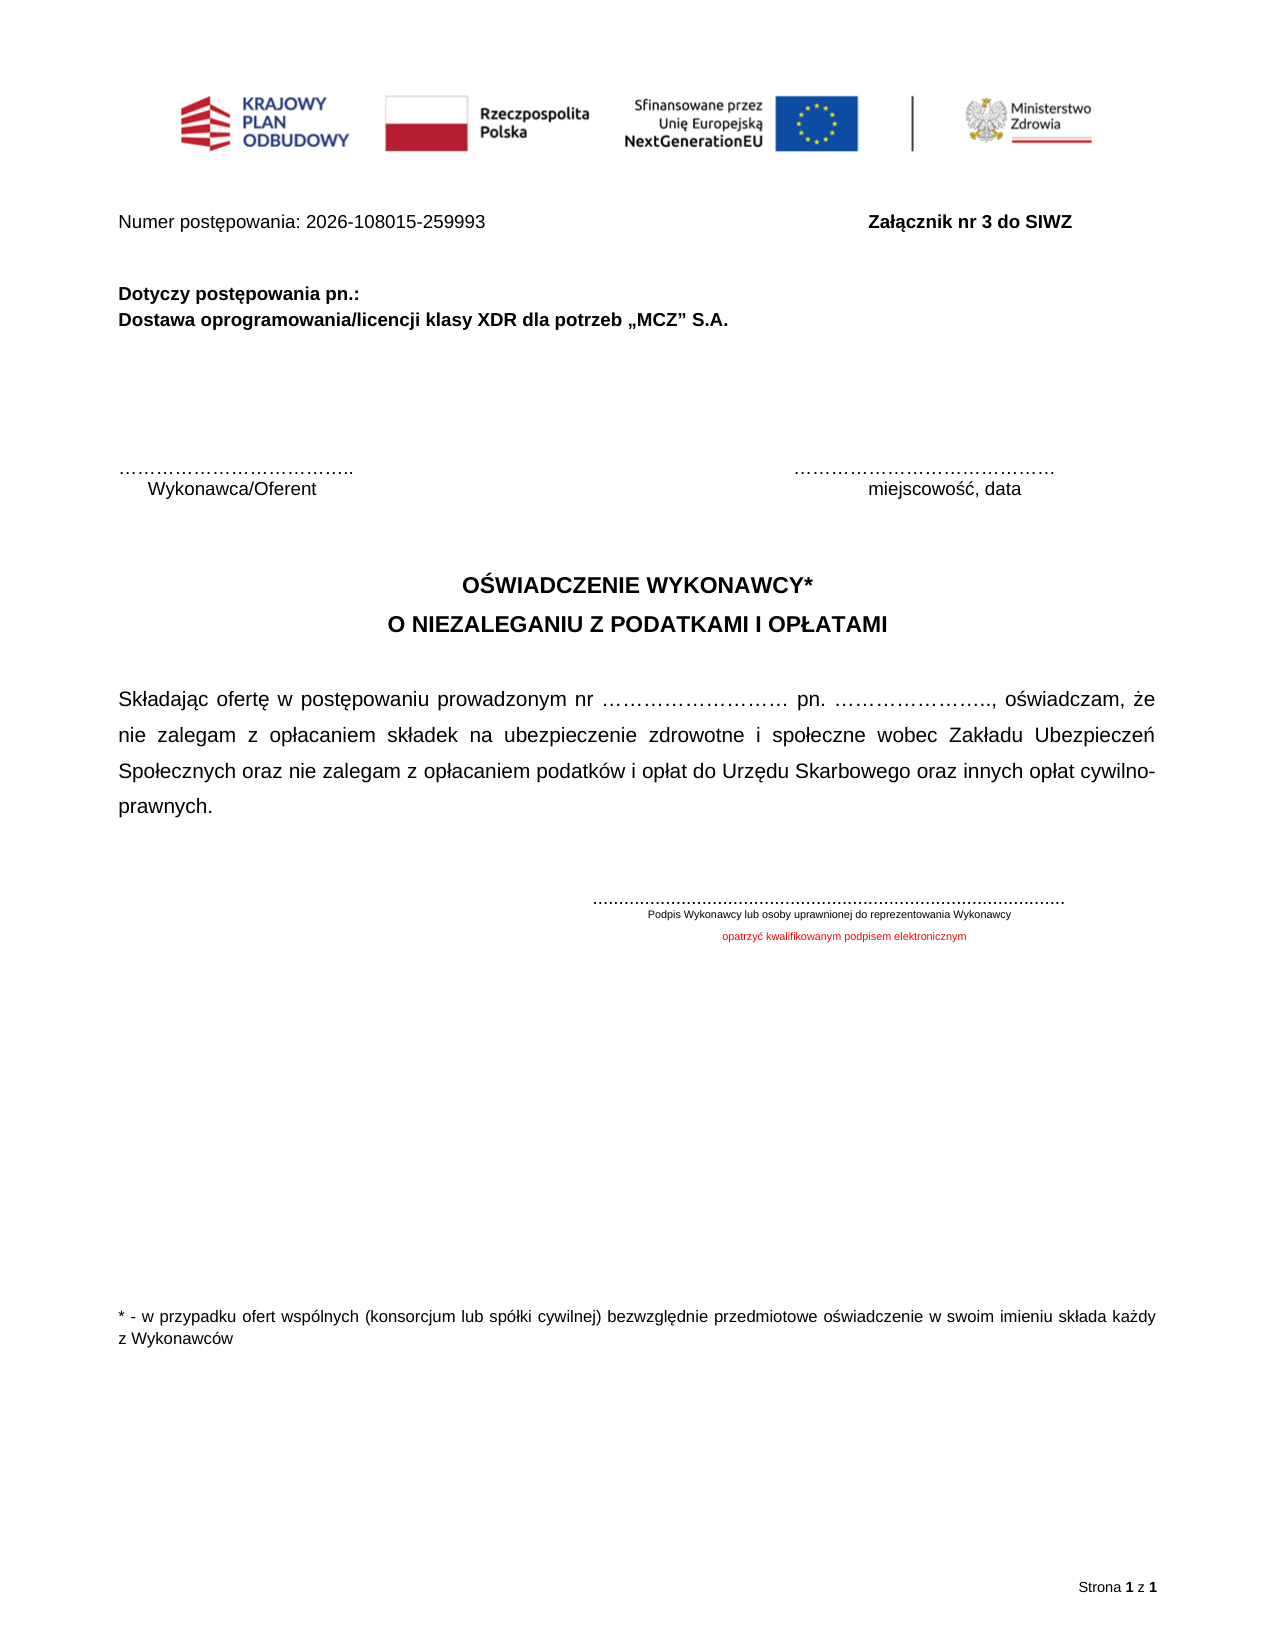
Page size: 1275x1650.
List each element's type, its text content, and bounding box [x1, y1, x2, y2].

text O NIEZALEGANIU Z PODATKAMI I OPŁATAMI [118, 611, 1157, 637]
picture [164, 73, 1111, 168]
text Dostawa oprogramowania/licencji klasy XDR dla potrzeb „MCZ” S.A. [118, 309, 1157, 331]
text Podpis Wykonawcy lub osoby uprawnionej do reprezentowania Wykonawcy [502, 908, 1157, 930]
text OŚWIADCZENIE WYKONAWCY* [118, 572, 1157, 598]
text Składając ofertę w postępowaniu prowadzonym nr ……………………… pn. ………………….., oświadczam, że nie zalegam z opłacaniem składek na ubezpieczenie zdrowotne i społeczne wobec Zakładu Ubezpieczeń Społecznych oraz nie zalegam z opłacaniem podatków i opłat do Urzędu Skarbowego oraz innych opłat cywilno-prawnych. [118, 687, 1157, 818]
text * - w przypadku ofert wspólnych (konsorcjum lub spółki cywilnej) bezwzględnie przedmiotowe oświadczenie w swoim imieniu składa każdy z Wykonawców [118, 1306, 1157, 1348]
text ……………………………….. …………………………………… [118, 457, 1157, 478]
text ........................................................................................... [502, 887, 1157, 908]
text Wykonawca/Oferent miejscowość, data [118, 478, 1157, 500]
text opatrzyć kwalifikowanym podpisem elektronicznym [502, 930, 1186, 951]
text Dotyczy postępowania pn.: [118, 283, 1157, 305]
